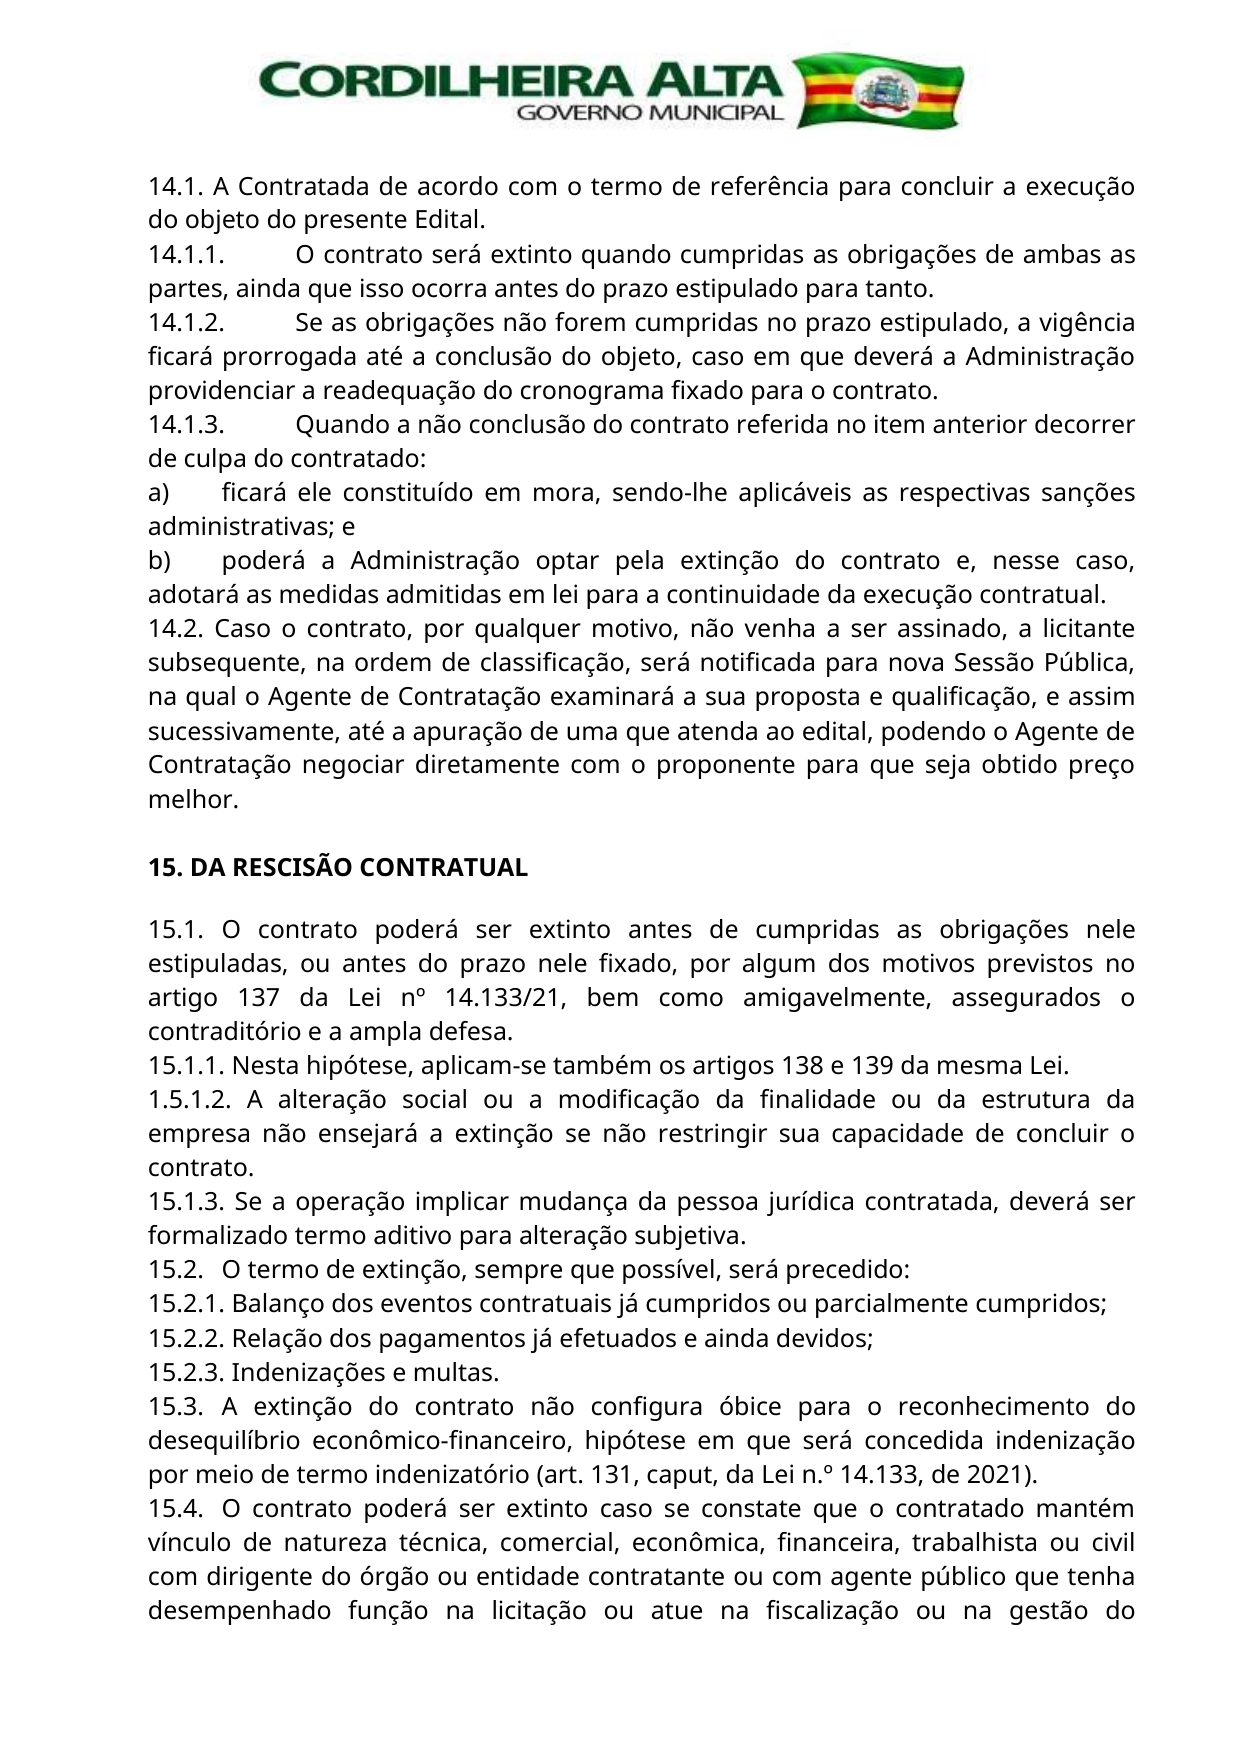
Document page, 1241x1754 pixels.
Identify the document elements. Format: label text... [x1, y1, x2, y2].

text 15.2.2. Relação dos pagamentos já efetuados e ainda devidos; [148, 1320, 1137, 1354]
text 15.1.1. Nesta hipótese, aplicam-se também os artigos 138 e 139 da mesma Lei. [148, 1048, 1137, 1082]
text 15.3. A extinção do contrato não configura óbice para o reconhecimento do desequilíbrio econômico-financeiro, hipótese em que será concedida indenização por meio de termo indenizatório (art. 131, caput, da Lei n.º 14.133, de 2021). [148, 1388, 1137, 1491]
text 15.2.3. Indenizações e multas. [148, 1354, 1137, 1388]
text 15.1. O contrato poderá ser extinto antes de cumpridas as obrigações nele estipuladas, ou antes do prazo nele fixado, por algum dos motivos previstos no artigo 137 da Lei nº 14.133/21, bem como amigavelmente, assegurados o contraditório e a ampla defesa. [148, 911, 1137, 1048]
text 14.2. Caso o contrato, por qualquer motivo, não venha a ser assinado, a licitante subsequente, na ordem de classificação, será notificada para nova Sessão Pública, na qual o Agente de Contratação examinará a sua proposta e qualificação, e assim sucessivamente, até a apuração de uma que atenda ao edital, podendo o Agente de Contratação negociar diretamente com o proponente para que seja obtido preço melhor. [148, 611, 1137, 815]
text b) poderá a Administração optar pela extinção do contrato e, nesse caso, adotará as medidas admitidas em lei para a continuidade da execução contratual. [148, 543, 1137, 611]
text 14.1.2. Se as obrigações não forem cumpridas no prazo estipulado, a vigência ficará prorrogada até a conclusão do objeto, caso em que deverá a Administração providenciar a readequação do cronograma fixado para o contrato. [148, 304, 1137, 407]
text 15. DA RESCISÃO CONTRATUAL [148, 849, 1137, 883]
picture [236, 28, 988, 155]
text 14.1. A Contratada de acordo com o termo de referência para concluir a execução do objeto do presente Edital. [148, 168, 1137, 236]
text 1.5.1.2. A alteração social ou a modificação da finalidade ou da estrutura da empresa não ensejará a extinção se não restringir sua capacidade de concluir o contrato. [148, 1082, 1137, 1184]
text 14.1.3. Quando a não conclusão do contrato referida no item anterior decorrer de culpa do contratado: [148, 407, 1137, 475]
text 15.1.3. Se a operação implicar mudança da pessoa jurídica contratada, deverá ser formalizado termo aditivo para alteração subjetiva. [148, 1184, 1137, 1252]
text 14.1.1. O contrato será extinto quando cumpridas as obrigações de ambas as partes, ainda que isso ocorra antes do prazo estipulado para tanto. [148, 236, 1137, 304]
text 15.2.1. Balanço dos eventos contratuais já cumpridos ou parcialmente cumpridos; [148, 1286, 1137, 1320]
text a) ficará ele constituído em mora, sendo-lhe aplicáveis as respectivas sanções administrativas; e [148, 475, 1137, 543]
text 15.2. O termo de extinção, sempre que possível, será precedido: [148, 1252, 1137, 1286]
